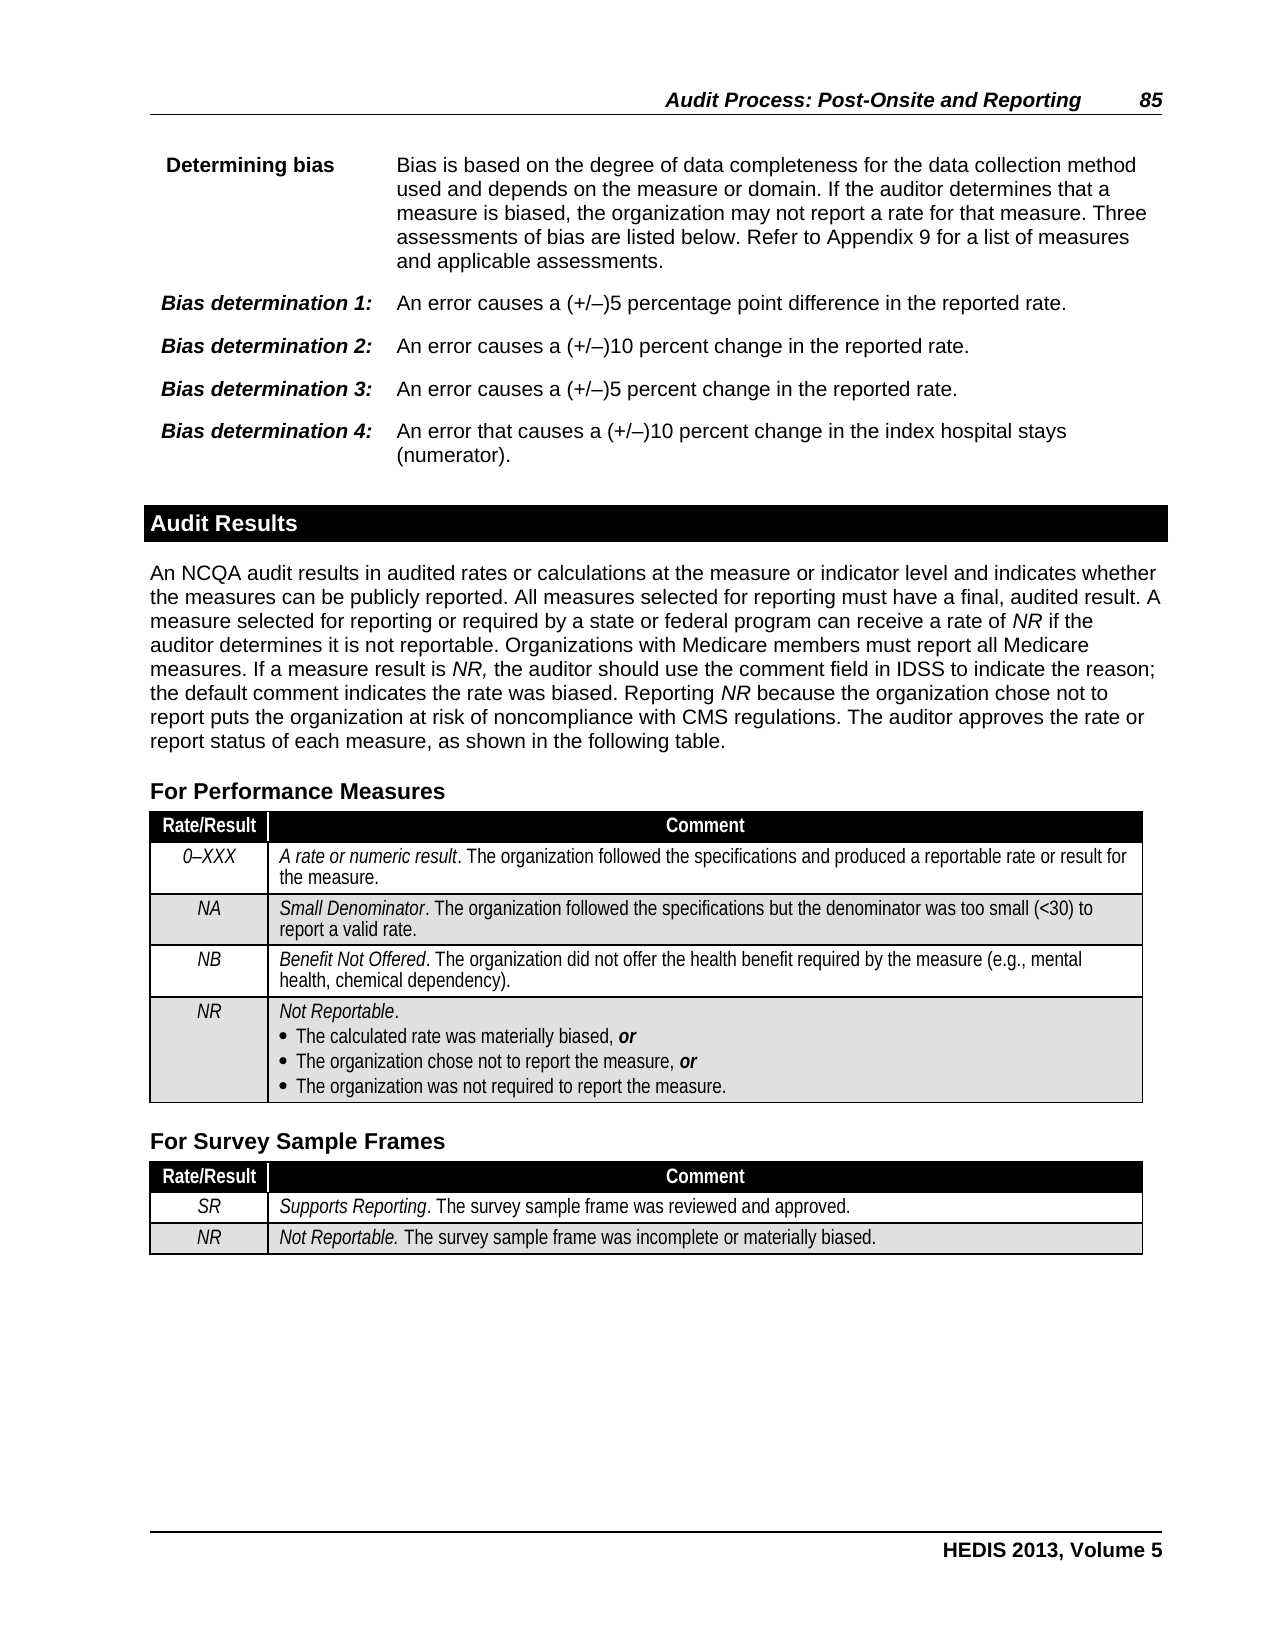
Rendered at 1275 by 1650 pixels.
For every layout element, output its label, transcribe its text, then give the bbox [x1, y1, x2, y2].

table_header Comment [269, 812, 1142, 841]
table_cell 0–XXX [151, 843, 267, 893]
table_cell NR [151, 1224, 267, 1253]
list Audit Results [146, 506, 1167, 541]
table_cell An error causes a (+/–)10 percent change in the reported rate. [384, 315, 1162, 358]
table_cell NA [151, 895, 267, 944]
table_cell Not Reportable. The calculated rate was materially biased, or The organization chose not to report the measure, or The organization was not required to report the measure. [269, 998, 1142, 1102]
table_cell Supports Reporting. The survey sample frame was reviewed and approved. [269, 1193, 1142, 1222]
table_header Rate/Result [151, 812, 267, 841]
table_cell An error that causes a (+/–)10 percent change in the index hospital stays (numerator). [384, 401, 1162, 467]
table_header Bias is based on the degree of data completeness for the data collection method used and depends on the measure or domain. If the auditor determines that a measure is biased, the organization may not report a rate for that measure. Three assessments of bias are listed below. Refer to Appendix 9 for a list of measures and applicable assessments. [384, 153, 1162, 272]
table_header Rate/Result [151, 1162, 268, 1192]
subtitle For Survey Sample Frames [150, 1128, 1162, 1154]
table_cell An error causes a (+/–)5 percentage point difference in the reported rate. [384, 273, 1162, 315]
table_cell Not Reportable. The survey sample frame was incomplete or materially biased. [269, 1224, 1142, 1253]
table_header Comment [269, 1162, 1142, 1192]
table_cell SR [151, 1193, 267, 1222]
list An NCQA audit results in audited rates or calculations at the measure or indicator level and indicates whether the measures can be publicly reported. All measures selected for reporting must have a final, audited result. A measure selected for reporting or required by a state or federal program can receive a rate of NR if the auditor determines it is not reportable. Organizations with Medicare members must report all Medicare measures. If a measure result is NR, the auditor should use the comment field in IDSS to indicate the reason; the default comment indicates the rate was biased. Reporting NR because the organization chose not to report puts the organization at risk of noncompliance with CMS regulations. The auditor approves the rate or report status of each measure, as shown in the following table. [150, 561, 1162, 753]
table_cell An error causes a (+/–)5 percent change in the reported rate. [384, 358, 1162, 401]
table_cell NB [151, 946, 267, 996]
subtitle For Performance Measures [150, 778, 1162, 804]
table_cell Bias determination 3: [131, 358, 384, 401]
table_cell A rate or numeric result. The organization followed the specifications and produced a reportable rate or result for the measure. [269, 843, 1142, 893]
table_cell Bias determination 1: [131, 273, 384, 315]
table_header Determining bias [131, 153, 384, 272]
table_cell Bias determination 4: [131, 401, 384, 467]
table_cell Benefit Not Offered. The organization did not offer the health benefit required by the measure (e.g., mental health, chemical dependency). [269, 946, 1142, 996]
table_cell Small Denominator. The organization followed the specifications but the denominator was too small (<30) to report a valid rate. [269, 895, 1142, 944]
table_cell Bias determination 2: [131, 315, 384, 358]
table_cell NR [151, 998, 267, 1102]
